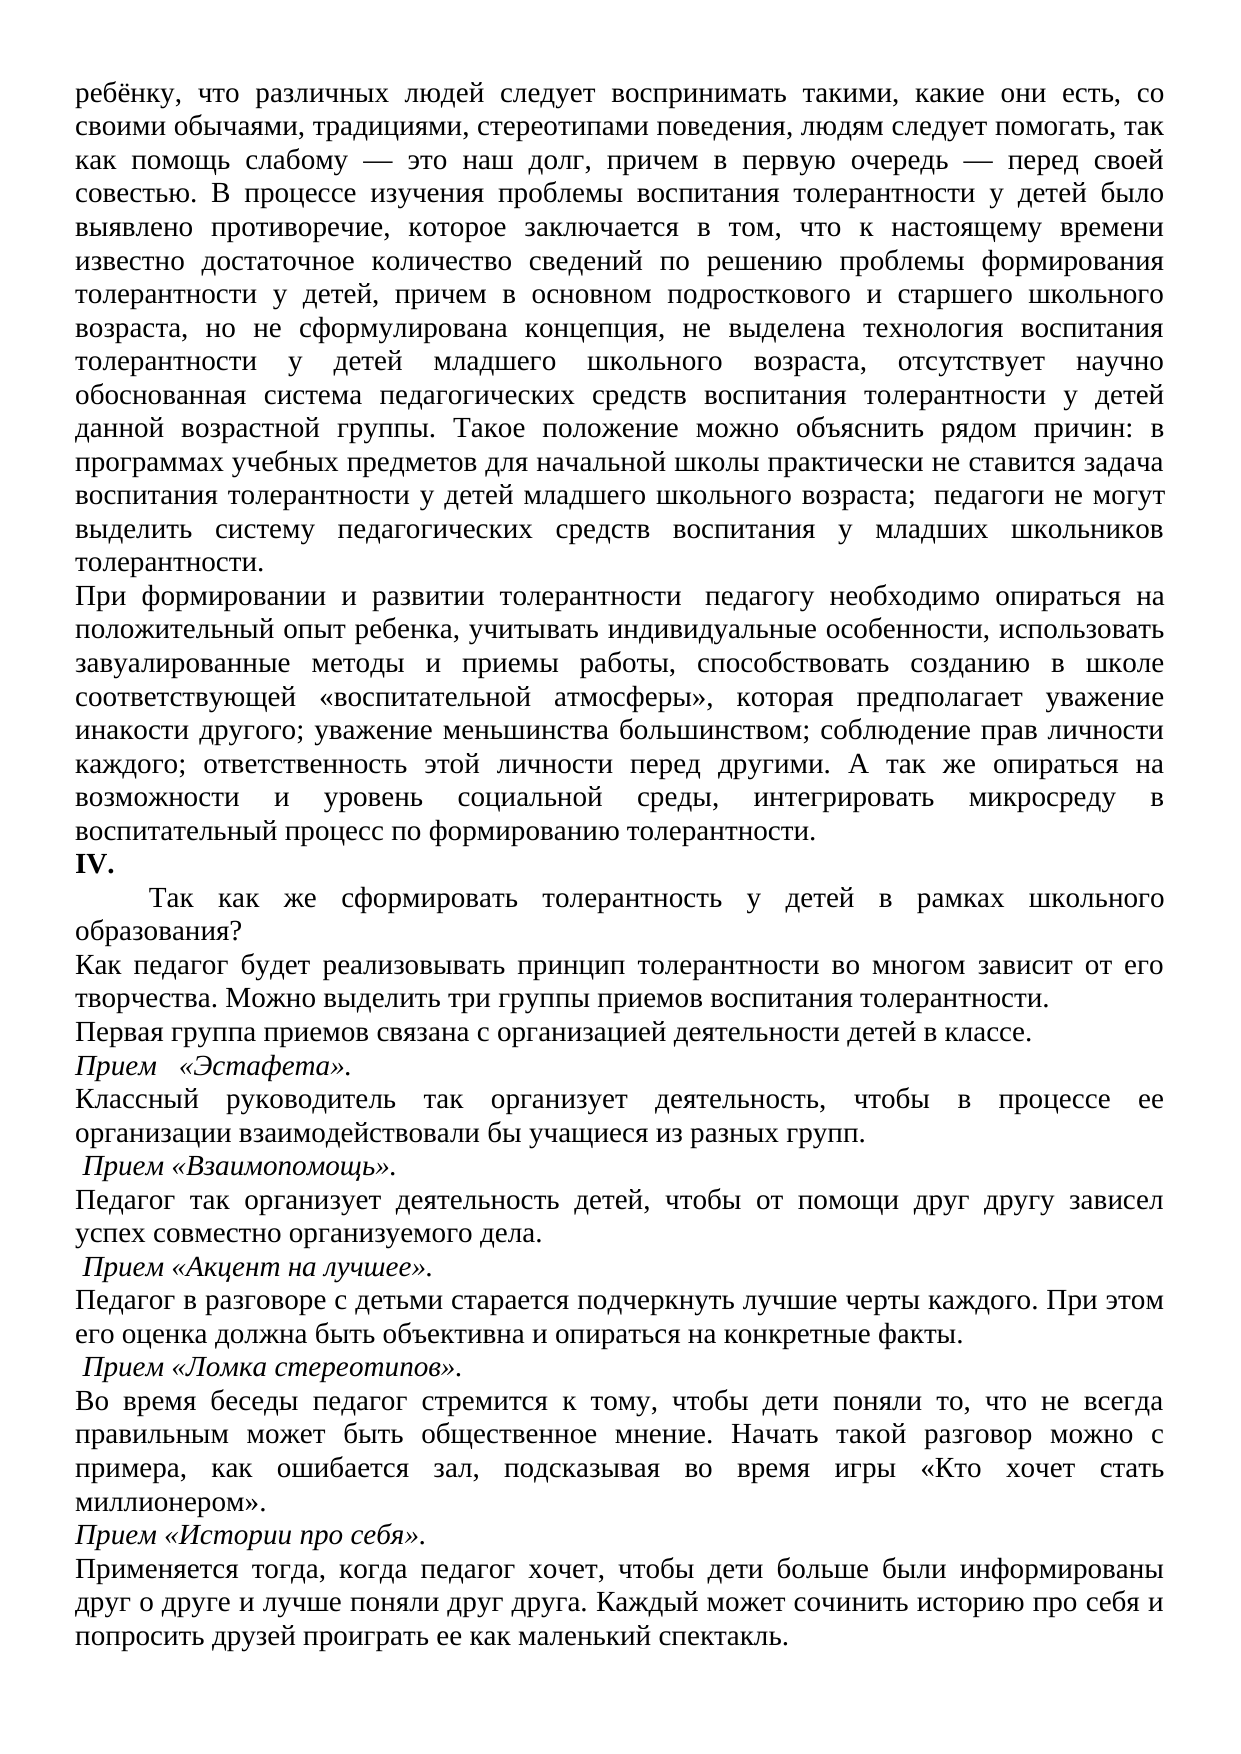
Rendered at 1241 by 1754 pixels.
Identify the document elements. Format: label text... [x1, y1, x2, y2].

text Первая группа приемов связана с организацией деятельности детей в классе. [75, 1014, 1165, 1048]
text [75, 75, 1165, 578]
text Педагог так организует деятельность детей, чтобы от помощи друг другу зависел успех совместно организуемого дела. [75, 1182, 1165, 1249]
text IV. [75, 846, 1165, 880]
text Классный руководитель так организует деятельность, чтобы в процессе ее организации взаимодействовали бы учащиеся из разных групп. [75, 1081, 1165, 1148]
text Так как же сформировать толерантность у детей в рамках школьного образования? [75, 880, 1165, 947]
text Во время беседы педагог стремится к тому, чтобы дети поняли то, что не всегда правильным может быть общественное мнение. Начать такой разговор можно с примера, как ошибается зал, подсказывая во время игры «Кто хочет стать миллионером». [75, 1383, 1165, 1517]
text При формировании и развитии толерантности педагогу необходимо опираться на положительный опыт ребенка, учитывать индивидуальные особенности, использовать завуалированные методы и приемы работы, способствовать созданию в школе соответствующей «воспитательной атмосферы», которая предполагает уважение инакости другого; уважение меньшинства большинством; соблюдение прав личности каждого; ответственность этой личности перед другими. А так же опираться на возможности и уровень социальной среды, интегрировать микросреду в воспитательный процесс по формированию толерантности. [75, 578, 1165, 846]
text Как педагог будет реализовывать принцип толерантности во многом зависит от его творчества. Можно выделить три группы приемов воспитания толерантности. [75, 947, 1165, 1014]
text Прием «Взаимопомощь». [75, 1148, 1165, 1182]
text Прием «Ломка стереотипов». [75, 1349, 1165, 1383]
text Применяется тогда, когда педагог хочет, чтобы дети больше были информированы друг о друге и лучше поняли друг друга. Каждый может сочинить историю про себя и попросить друзей проиграть ее как маленький спектакль. [75, 1551, 1165, 1651]
text Прием «Истории про себя». [75, 1517, 1165, 1551]
text Прием «Эстафета». [75, 1048, 1165, 1081]
text Прием «Акцент на лучшее». [75, 1249, 1165, 1282]
text Педагог в разговоре с детьми старается подчеркнуть лучшие черты каждого. При этом его оценка должна быть объективна и опираться на конкретные факты. [75, 1282, 1165, 1349]
